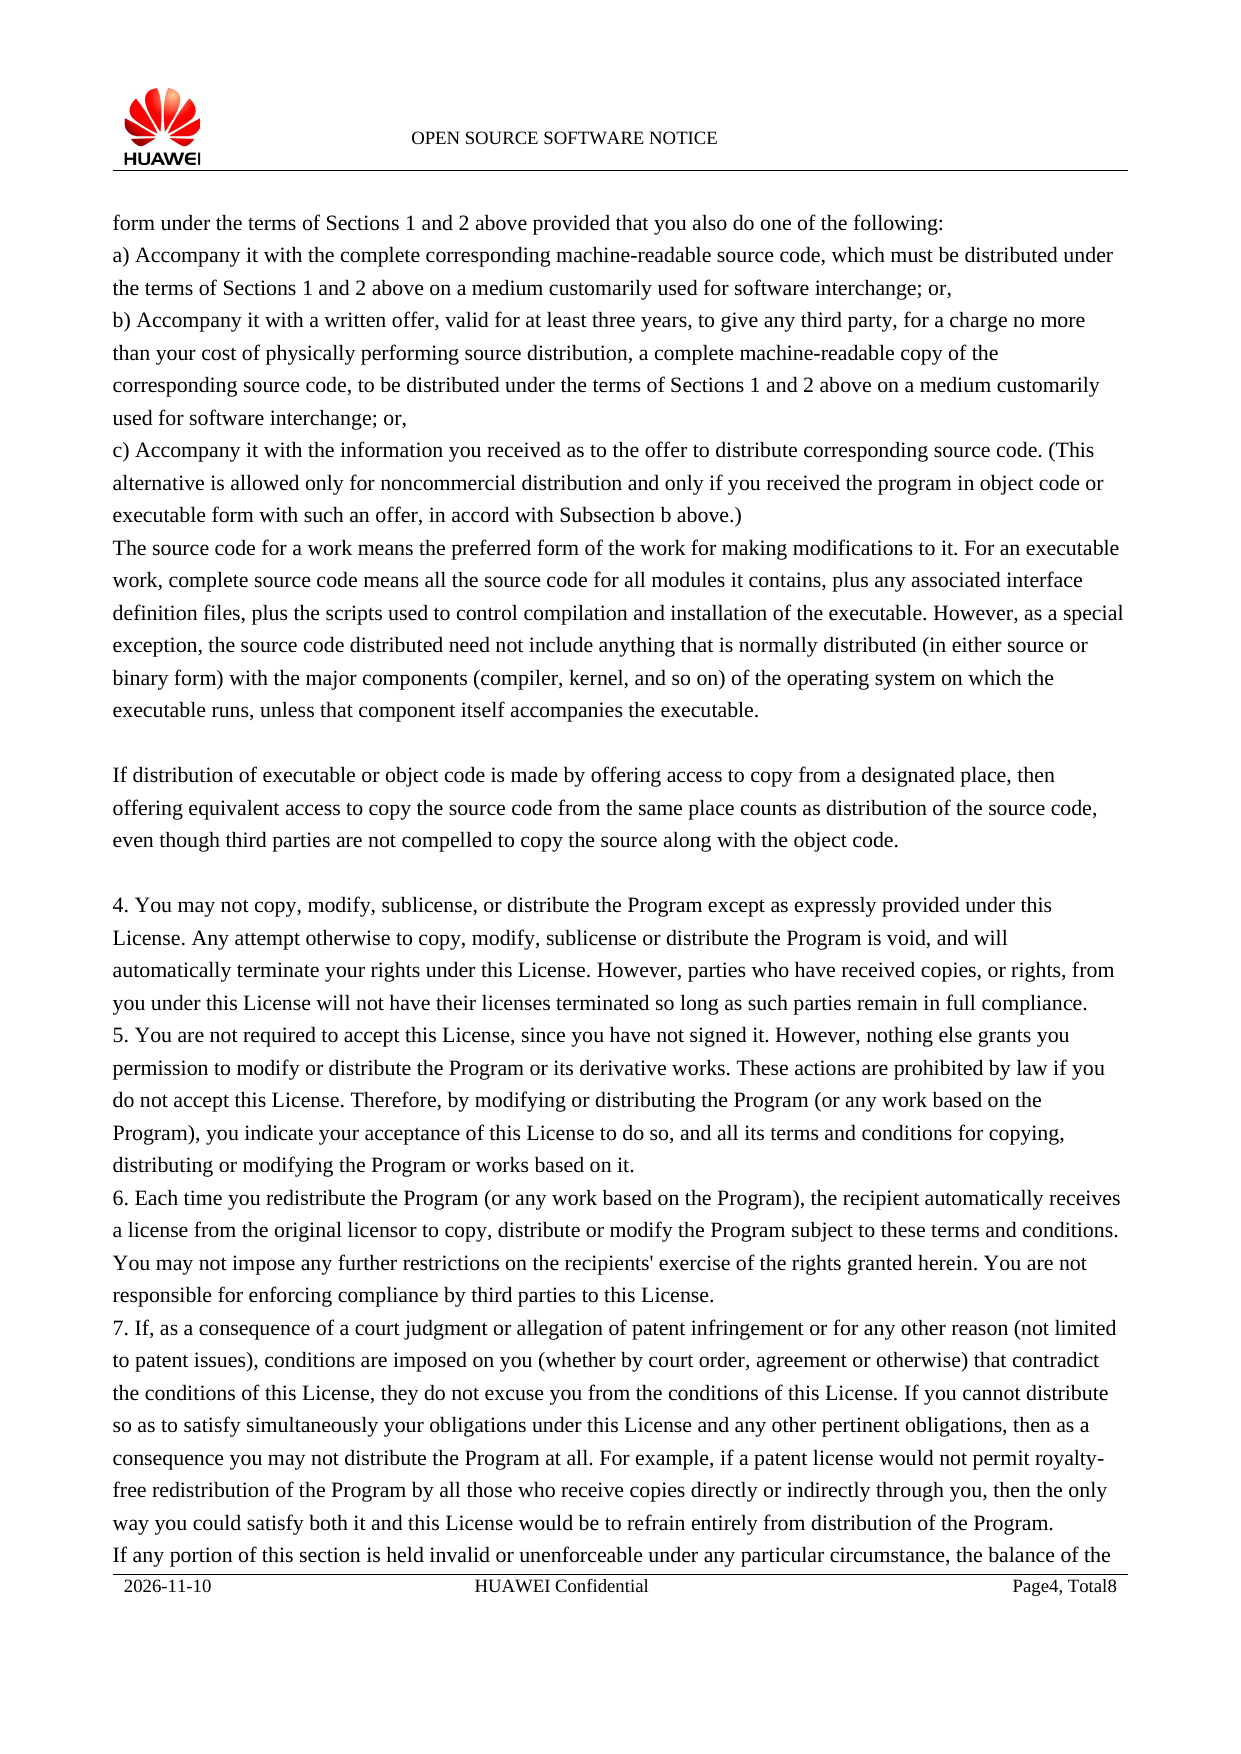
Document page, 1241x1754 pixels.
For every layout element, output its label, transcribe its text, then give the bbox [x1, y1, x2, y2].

picture [124, 88, 201, 165]
